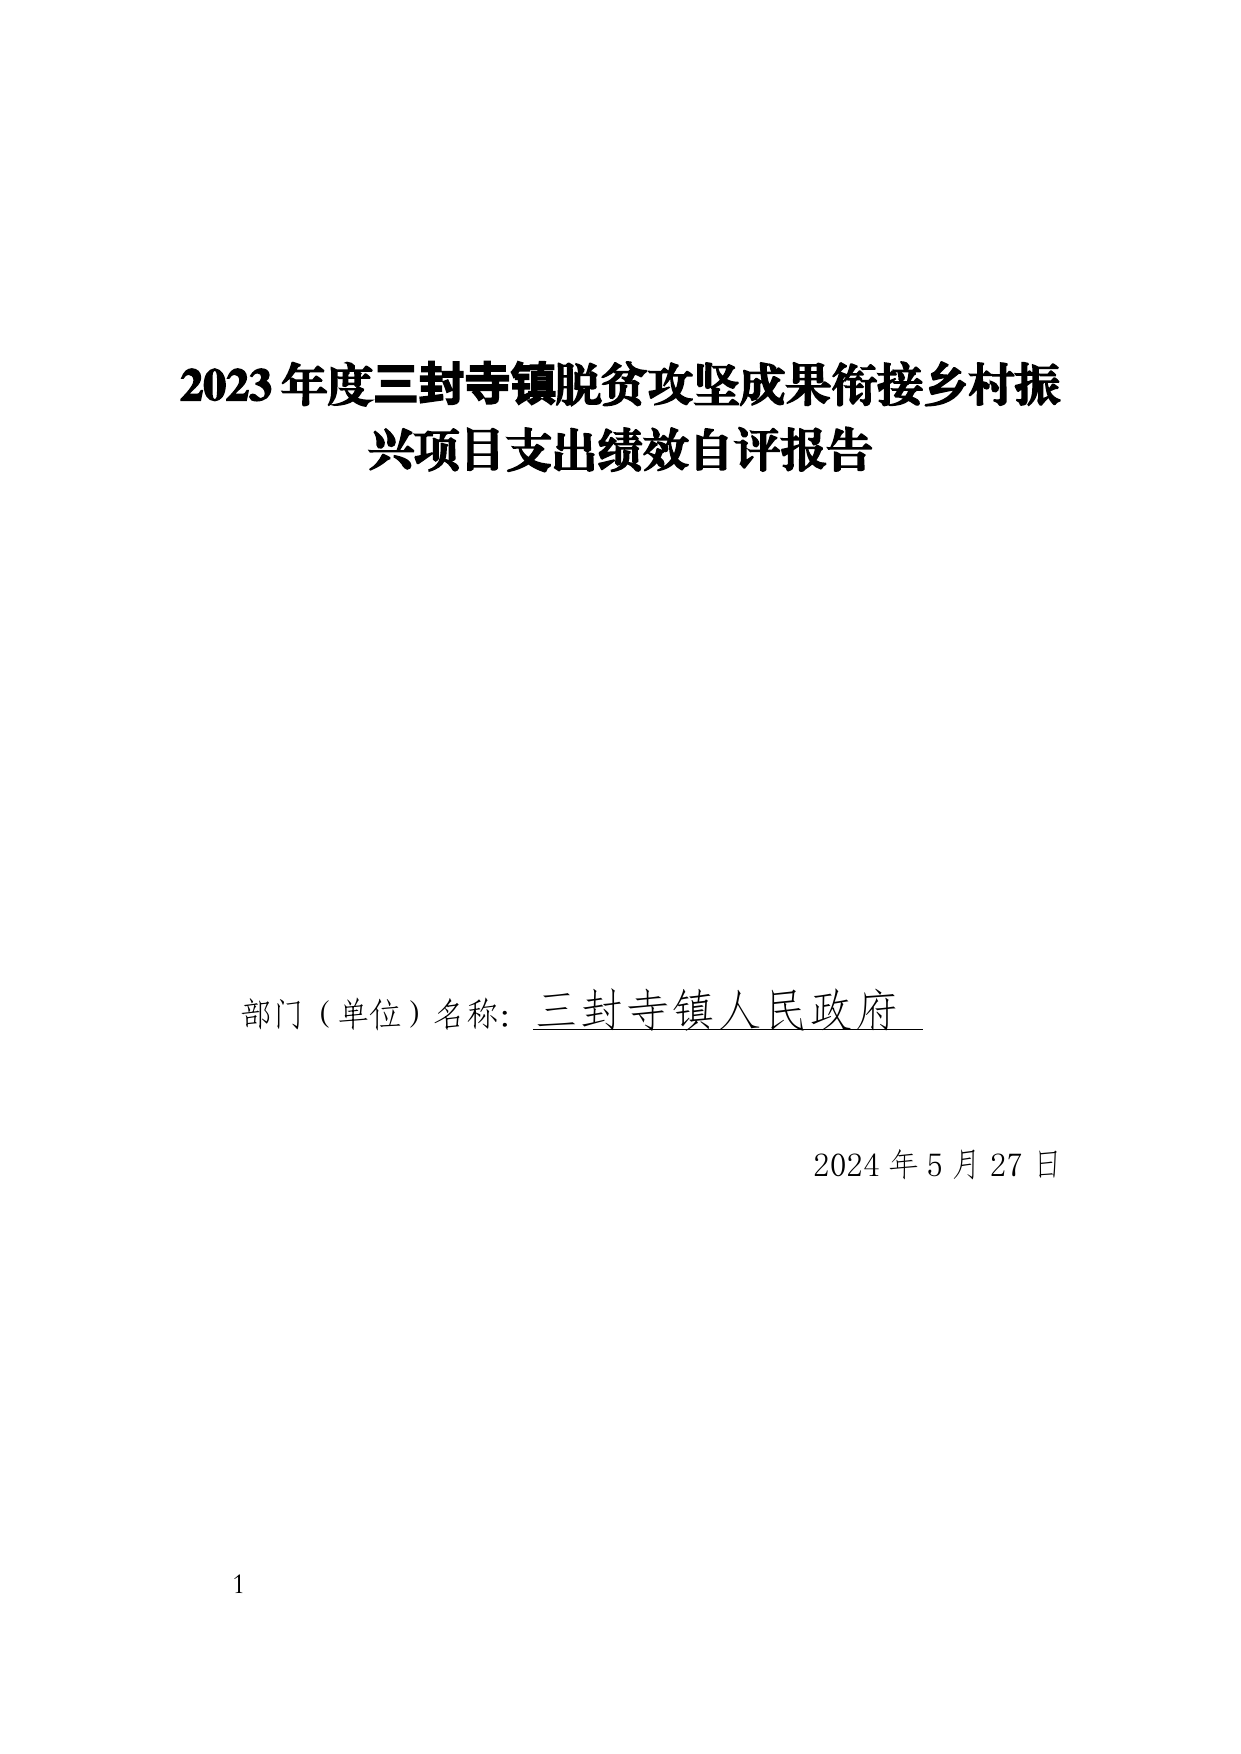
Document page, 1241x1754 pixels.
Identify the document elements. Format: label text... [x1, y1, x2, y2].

text 部门（单位）名称：三封寺镇人民政府 [177, 974, 1063, 1040]
text 2023年度三封寺镇脱贫攻坚成果衔接乡村振兴项目支出绩效自评报告 [177, 354, 1063, 484]
list 2024年5月27日 [177, 1129, 1063, 1194]
